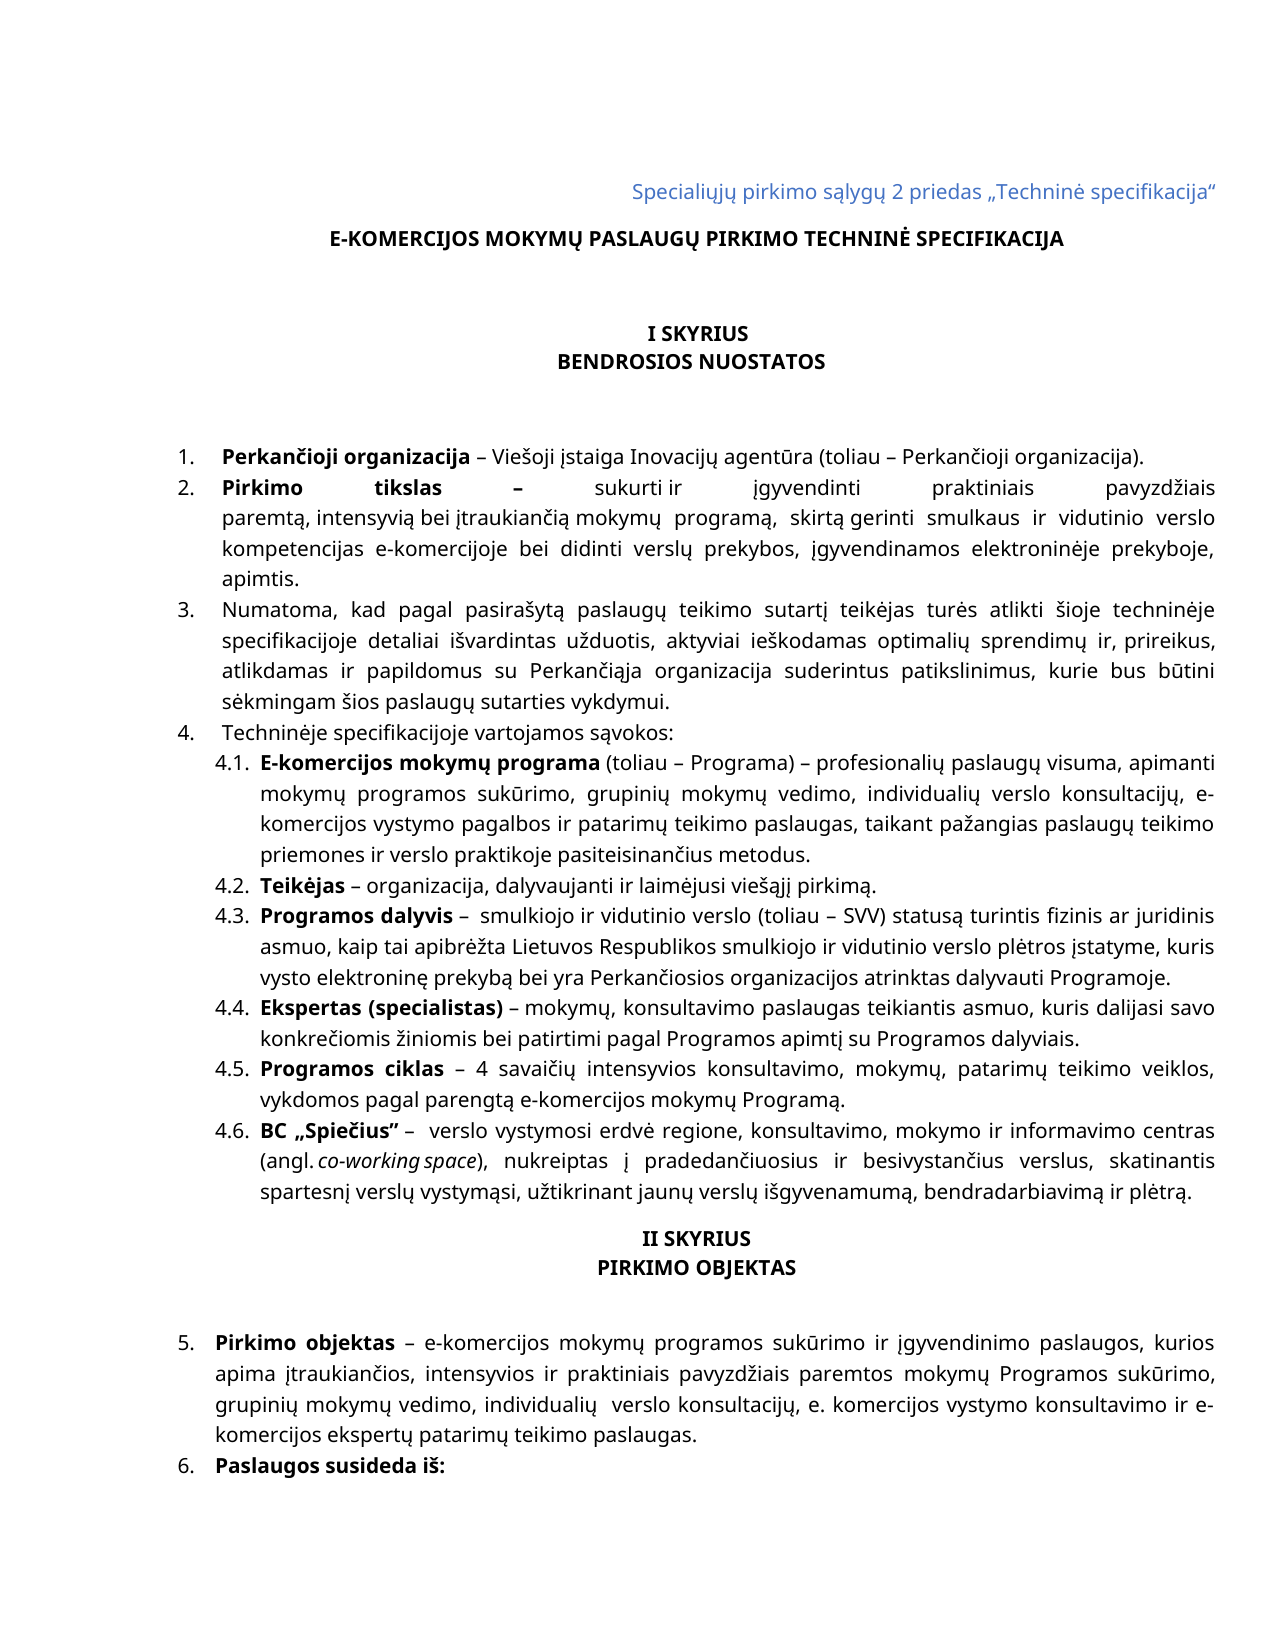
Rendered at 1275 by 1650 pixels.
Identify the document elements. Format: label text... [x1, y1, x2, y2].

list Perkančioji organizacija – Viešoji įstaiga Inovacijų agentūra (toliau – Perkančioji organizacija). [177, 442, 1216, 471]
list Programos ciklas – 4 savaičių intensyvios konsultavimo, mokymų, patarimų teikimo veiklos, vykdomos pagal parengtą e-komercijos mokymų Programą. [215, 1054, 1216, 1114]
list Numatoma, kad pagal pasirašytą paslaugų teikimo sutartį teikėjas turės atlikti šioje techninėje specifikacijoje detaliai išvardintas užduotis, aktyviai ieškodamas optimalių sprendimų ir, prireikus, atlikdamas ir papildomus su Perkančiąja organizacija suderintus patikslinimus, kurie bus būtini sėkmingam šios paslaugų sutarties vykdymui. [177, 595, 1216, 716]
list E-komercijos mokymų programa (toliau – Programa) – profesionalių paslaugų visuma, apimanti mokymų programos sukūrimo, grupinių mokymų vedimo, individualių verslo konsultacijų, e-komercijos vystymo pagalbos ir patarimų teikimo paslaugas, taikant pažangias paslaugų teikimo priemones ir verslo praktikoje pasiteisinančius metodus. [215, 748, 1216, 869]
text BENDROSIOS NUOSTATOS [177, 347, 1216, 376]
text II SKYRIUS [177, 1224, 1216, 1253]
list Ekspertas (specialistas) – mokymų, konsultavimo paslaugas teikiantis asmuo, kuris dalijasi savo konkrečiomis žiniomis bei patirtimi pagal Programos apimtį su Programos dalyviais. [215, 993, 1216, 1052]
text E-KOMERCIJOS MOKYMŲ PASLAUGŲ PIRKIMO TECHNINĖ SPECIFIKACIJA [177, 224, 1216, 253]
list Pirkimo tikslas – sukurti ir įgyvendinti praktiniais pavyzdžiais paremtą, intensyvią bei įtraukiančią mokymų programą, skirtą gerinti smulkaus ir vidutinio verslo kompetencijas e-komercijoje bei didinti verslų prekybos, įgyvendinamos elektroninėje prekyboje, apimtis. [177, 473, 1216, 593]
text I SKYRIUS [177, 319, 1216, 347]
list Teikėjas – organizacija, dalyvaujanti ir laimėjusi viešąjį pirkimą. [215, 871, 1216, 899]
text Specialiųjų pirkimo sąlygų 2 priedas „Techninė specifikacija“ [582, 177, 1216, 206]
text PIRKIMO OBJEKTAS [177, 1253, 1216, 1281]
list BC „Spiečius” – verslo vystymosi erdvė regione, konsultavimo, mokymo ir informavimo centras (angl. co-working space), nukreiptas į pradedančiuosius ir besivystančius verslus, skatinantis spartesnį verslų vystymąsi, užtikrinant jaunų verslų išgyvenamumą, bendradarbiavimą ir plėtrą. [215, 1116, 1216, 1206]
list Programos dalyvis – smulkiojo ir vidutinio verslo (toliau – SVV) statusą turintis fizinis ar juridinis asmuo, kaip tai apibrėžta Lietuvos Respublikos smulkiojo ir vidutinio verslo plėtros įstatyme, kuris vysto elektroninę prekybą bei yra Perkančiosios organizacijos atrinktas dalyvauti Programoje. [215, 901, 1216, 991]
list Pirkimo objektas – e-komercijos mokymų programos sukūrimo ir įgyvendinimo paslaugos, kurios apima įtraukiančios, intensyvios ir praktiniais pavyzdžiais paremtos mokymų Programos sukūrimo, grupinių mokymų vedimo, individualių verslo konsultacijų, e. komercijos vystymo konsultavimo ir e-komercijos ekspertų patarimų teikimo paslaugas. [177, 1328, 1216, 1449]
list Paslaugos susideda iš: [177, 1451, 1216, 1479]
list Techninėje specifikacijoje vartojamos sąvokos: [177, 718, 1216, 746]
